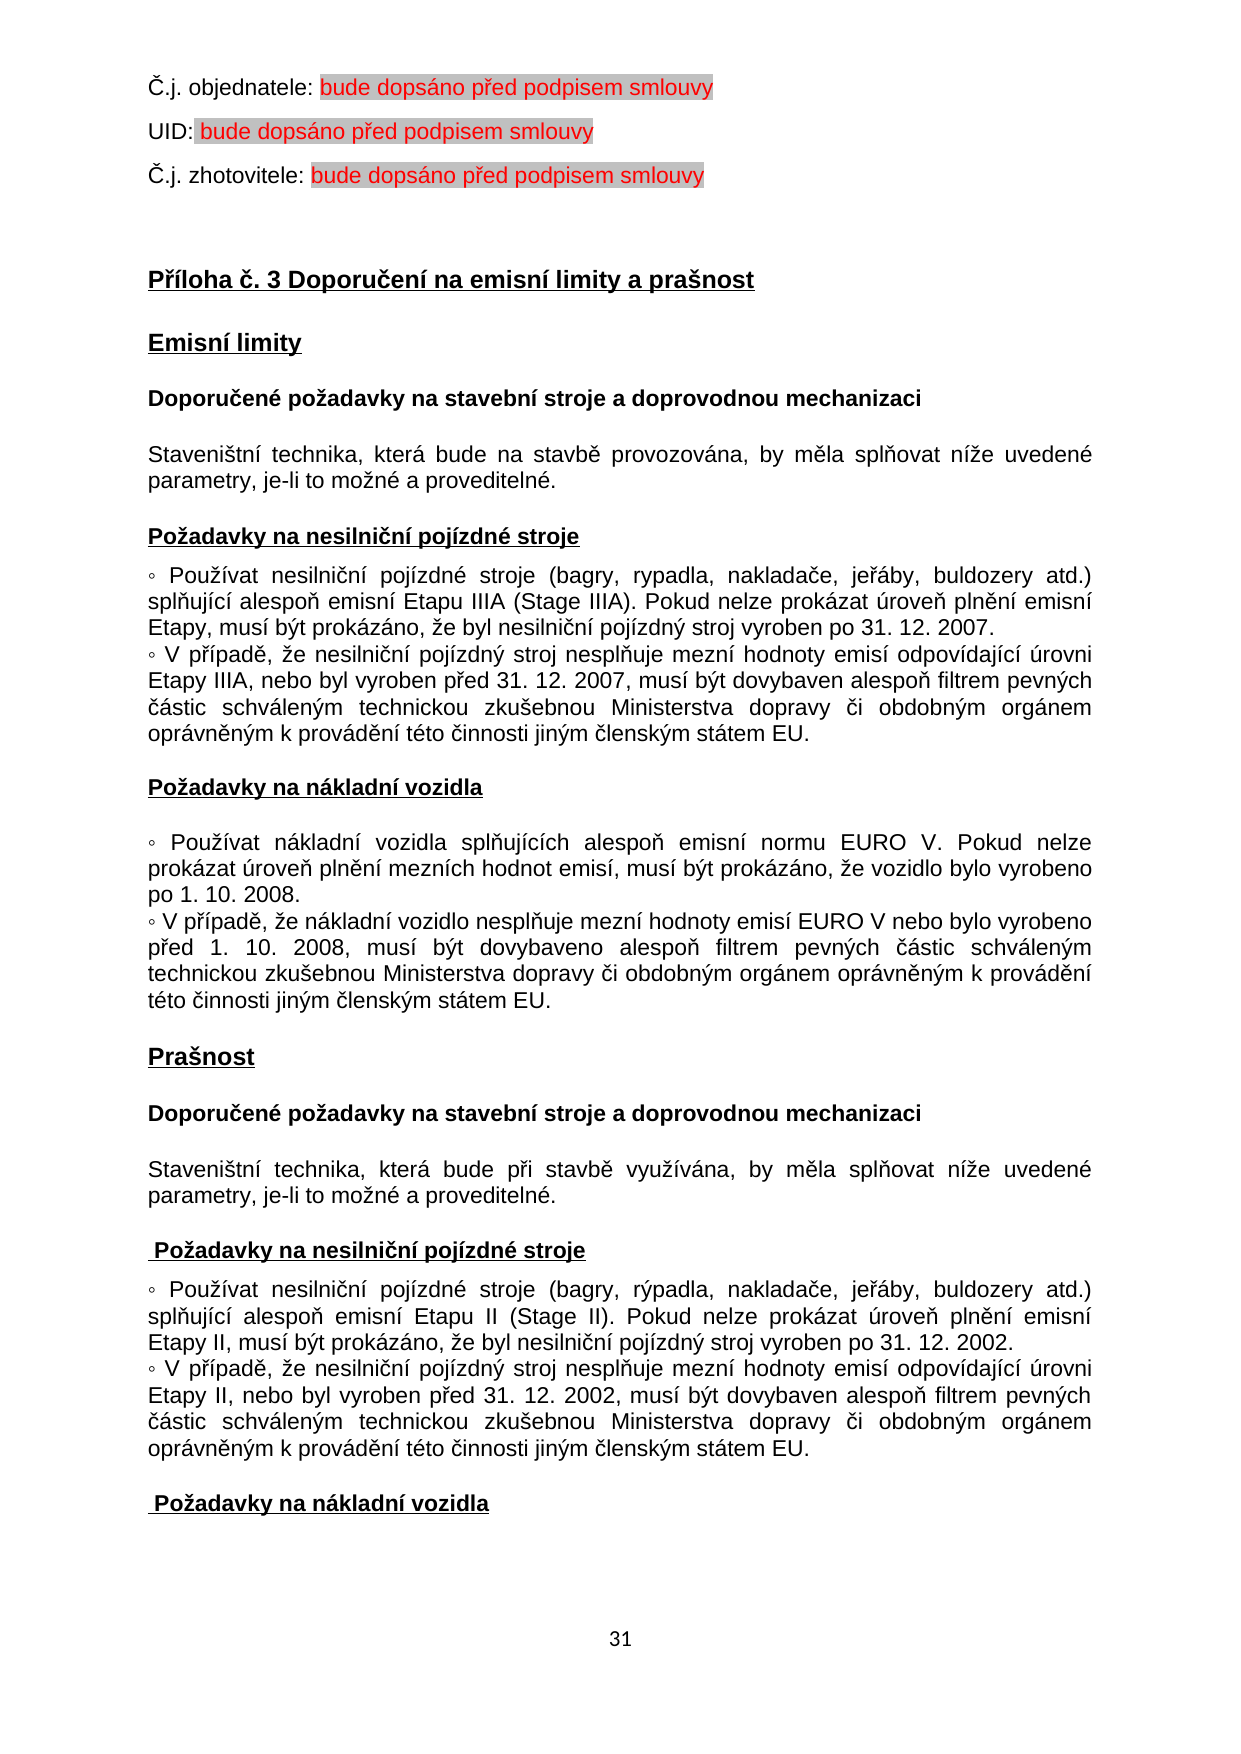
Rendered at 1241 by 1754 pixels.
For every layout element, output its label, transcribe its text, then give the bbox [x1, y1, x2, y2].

text Požadavky na nesilniční pojízdné stroje [148, 523, 1093, 549]
text Požadavky na nesilniční pojízdné stroje [148, 1237, 1093, 1264]
text Příloha č. 3 Doporučení na emisní limity a prašnost [148, 265, 1093, 294]
text ◦ V případě, že nesilniční pojízdný stroj nesplňuje mezní hodnoty emisí odpovídající úrovni Etapy IIIA, nebo byl vyroben před 31. 12. 2007, musí být dovybaven alespoň filtrem pevných částic schváleným technickou zkušebnou Ministerstva dopravy či obdobným orgánem oprávněným k provádění této činnosti jiným členským státem EU. [148, 641, 1093, 746]
text ◦ Používat nesilniční pojízdné stroje (bagry, rýpadla, nakladače, jeřáby, buldozery atd.) splňující alespoň emisní Etapu II (Stage II). Pokud nelze prokázat úroveň plnění emisní Etapy II, musí být prokázáno, že byl nesilniční pojízdný stroj vyroben po 31. 12. 2002. [148, 1276, 1093, 1355]
text Požadavky na nákladní vozidla [148, 1490, 1093, 1516]
text ◦ Používat nákladní vozidla splňujících alespoň emisní normu EURO V. Pokud nelze prokázat úroveň plnění mezních hodnot emisí, musí být prokázáno, že vozidlo bylo vyrobeno po 1. 10. 2008. [148, 828, 1093, 908]
text Požadavky na nákladní vozidla [148, 774, 1093, 801]
text Emisní limity [148, 327, 1093, 356]
text Staveništní technika, která bude při stavbě využívána, by měla splňovat níže uvedené parametry, je-li to možné a proveditelné. [148, 1156, 1093, 1208]
text ◦ Používat nesilniční pojízdné stroje (bagry, rypadla, nakladače, jeřáby, buldozery atd.) splňující alespoň emisní Etapu IIIA (Stage IIIA). Pokud nelze prokázat úroveň plnění emisní Etapy, musí být prokázáno, že byl nesilniční pojízdný stroj vyroben po 31. 12. 2007. [148, 562, 1093, 641]
text Staveništní technika, která bude na stavbě provozována, by měla splňovat níže uvedené parametry, je-li to možné a proveditelné. [148, 441, 1093, 494]
text Doporučené požadavky na stavební stroje a doprovodnou mechanizaci [148, 385, 1093, 412]
text ◦ V případě, že nákladní vozidlo nesplňuje mezní hodnoty emisí EURO V nebo bylo vyrobeno před 1. 10. 2008, musí být dovybaveno alespoň filtrem pevných částic schváleným technickou zkušebnou Ministerstva dopravy či obdobným orgánem oprávněným k provádění této činnosti jiným členským státem EU. [148, 908, 1093, 1013]
text Doporučené požadavky na stavební stroje a doprovodnou mechanizaci [148, 1100, 1093, 1126]
text ◦ V případě, že nesilniční pojízdný stroj nesplňuje mezní hodnoty emisí odpovídající úrovni Etapy II, nebo byl vyroben před 31. 12. 2002, musí být dovybaven alespoň filtrem pevných částic schváleným technickou zkušebnou Ministerstva dopravy či obdobným orgánem oprávněným k provádění této činnosti jiným členským státem EU. [148, 1355, 1093, 1461]
text Prašnost [148, 1042, 1093, 1071]
